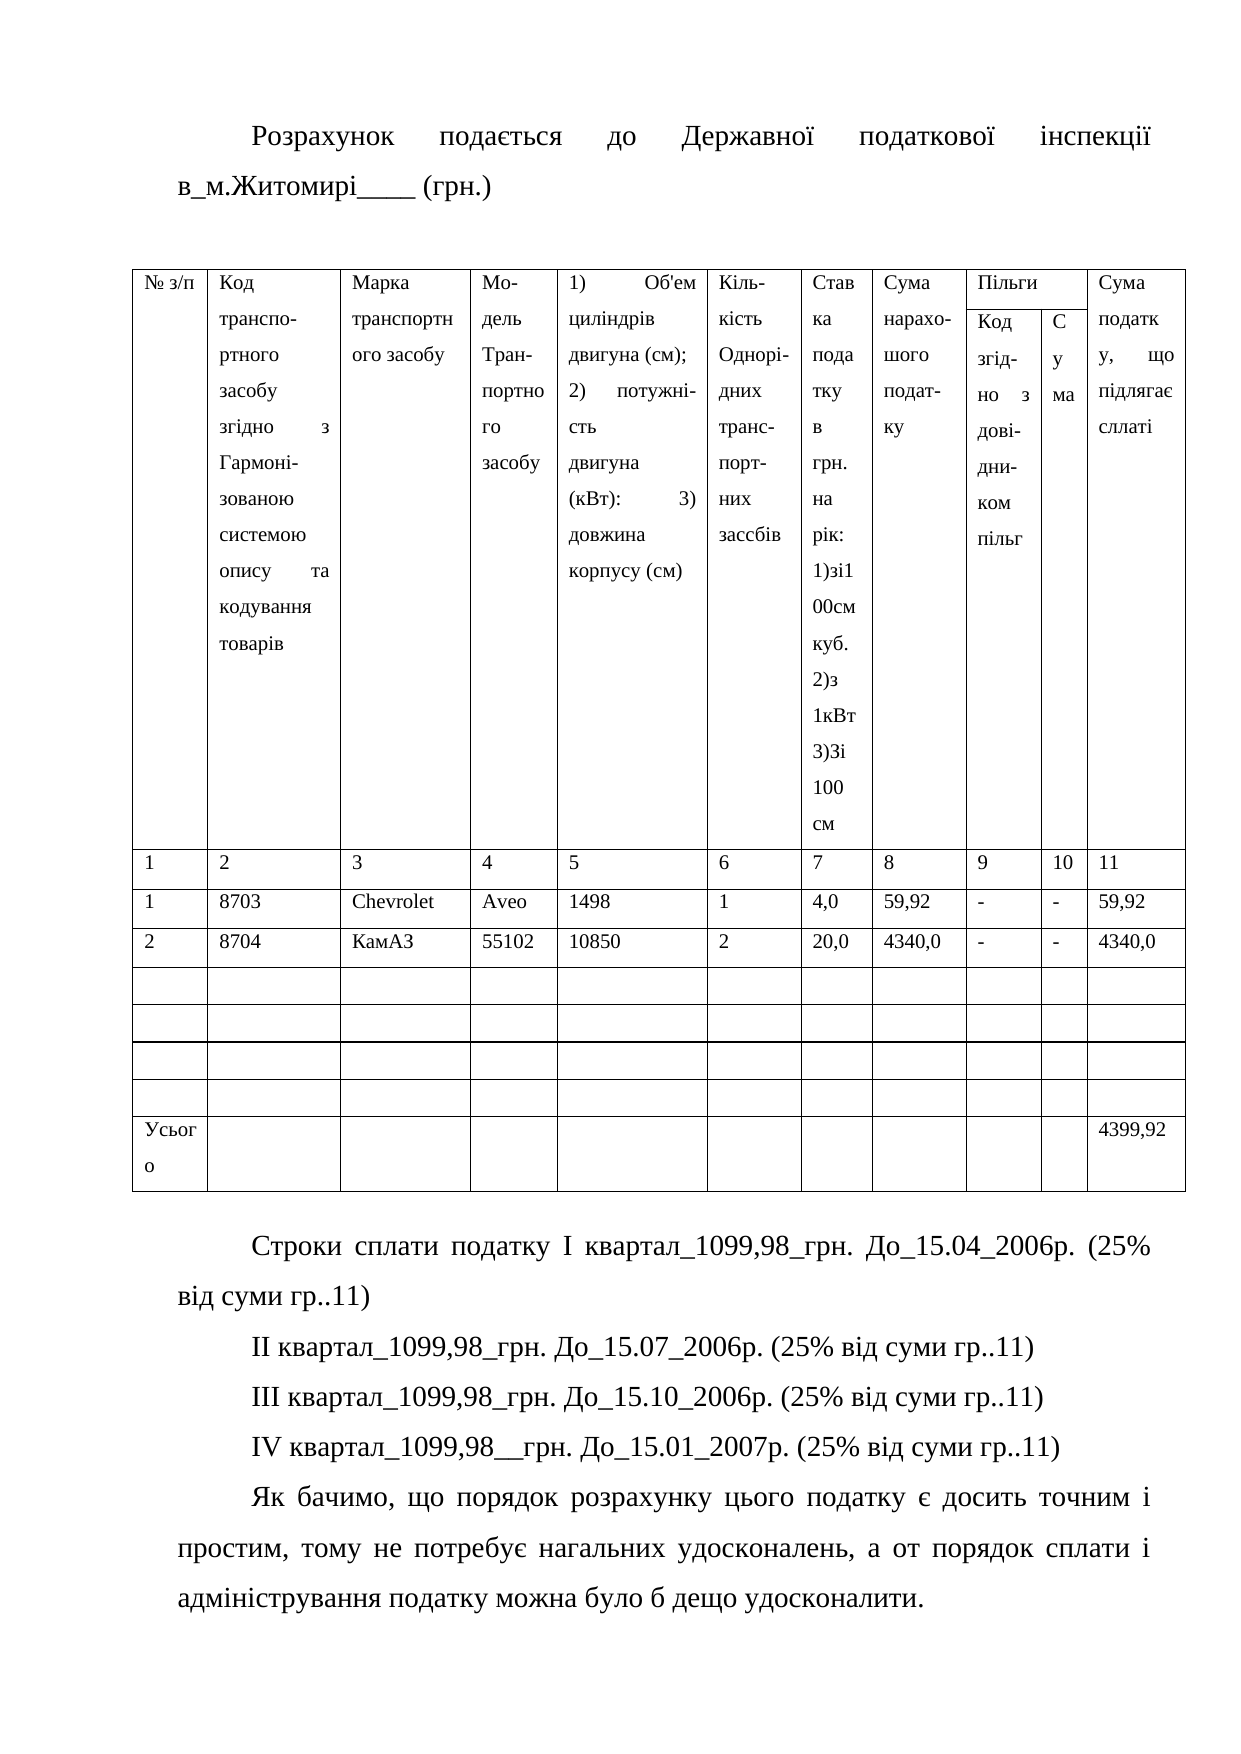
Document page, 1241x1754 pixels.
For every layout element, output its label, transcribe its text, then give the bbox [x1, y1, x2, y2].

table_cell [133, 1043, 207, 1078]
table_cell 2 [208, 850, 340, 888]
table_cell 20,0 [802, 929, 872, 967]
table_cell [133, 968, 207, 1004]
table_cell 11 [1088, 850, 1185, 888]
table_cell 9 [967, 850, 1041, 888]
table_cell Chevrolet [341, 890, 470, 928]
table_cell - [967, 890, 1041, 928]
table_cell [471, 1117, 557, 1191]
table_cell 2 [708, 929, 801, 967]
table_cell 1 [708, 890, 801, 928]
text Розрахунок подається до Державної податкової інспекції в_м.Житомирі____ (грн.) [177, 118, 1152, 202]
table_cell [558, 1117, 707, 1191]
text Строки сплати податку І квартал_1099,98_грн. До_15.04_2006р. (25% від суми гр..11) [177, 1228, 1152, 1312]
table_cell [341, 1043, 470, 1078]
table_cell [873, 968, 966, 1004]
table_cell 1 [133, 890, 207, 928]
table_cell 4 [471, 850, 557, 888]
table_cell 4399,92 [1088, 1117, 1185, 1191]
table_cell Код згiд-но з довi-дни-ком пільг [967, 310, 1041, 849]
table_cell [873, 1043, 966, 1078]
table_cell [708, 968, 801, 1004]
text ІІ квартал_1099,98_грн. До_15.07_2006р. (25% від суми гр..11) [177, 1329, 1152, 1362]
table_cell [708, 1080, 801, 1116]
table_cell 1 [133, 850, 207, 888]
table_header Пільги [967, 270, 1087, 308]
table_cell КамАЗ [341, 929, 470, 967]
table_cell 8 [873, 850, 966, 888]
table_cell 8703 [208, 890, 340, 928]
table_cell [967, 968, 1041, 1004]
table_cell [967, 1043, 1041, 1078]
table_cell [558, 1005, 707, 1041]
table_cell [341, 1080, 470, 1116]
table_cell [802, 1117, 872, 1191]
table_cell [1088, 1080, 1185, 1116]
table_header Код транспо- ртного засобу згiдно з Гармонi-зованою системою опису та кодування товарiв [208, 270, 340, 849]
table_cell [967, 1117, 1041, 1191]
table_cell Сума [1042, 310, 1087, 849]
text Як бачимо, що порядок розрахунку цього податку є досить точним і простим, тому не потребує нагальних удосконалень, а от порядок сплати і адміністрування податку можна було б дещо удосконалити. [177, 1479, 1152, 1614]
table_cell [341, 1005, 470, 1041]
table_cell [558, 1043, 707, 1078]
table_cell [471, 1005, 557, 1041]
table_cell 8704 [208, 929, 340, 967]
table_cell [802, 968, 872, 1004]
table_cell [873, 1005, 966, 1041]
table_cell - [1042, 890, 1087, 928]
table_cell - [967, 929, 1041, 967]
table_cell 2 [133, 929, 207, 967]
text ІV квартал_1099,98__грн. До_15.01_2007р. (25% від суми гр..11) [177, 1429, 1152, 1463]
table_cell [208, 1080, 340, 1116]
table_header Кiль-кiсть Однорi-дних транс-порт-них зассбів [708, 270, 801, 849]
table_cell 4340,0 [1088, 929, 1185, 967]
table_cell [1088, 1005, 1185, 1041]
table_cell [471, 1043, 557, 1078]
table_cell [133, 1080, 207, 1116]
table_cell 1498 [558, 890, 707, 928]
table_header 1) Об'ем циліндрів двигуна (см); 2) потужні-сть двигуна (кВт): 3) довжина корпусу (см) [558, 270, 707, 849]
table_cell [1088, 968, 1185, 1004]
table_cell 3 [341, 850, 470, 888]
table_cell Усього [133, 1117, 207, 1191]
table_cell [1042, 1117, 1087, 1191]
table_cell 10 [1042, 850, 1087, 888]
table_cell [558, 1080, 707, 1116]
table_cell [708, 1117, 801, 1191]
table_cell [1042, 968, 1087, 1004]
table_cell [1088, 1043, 1185, 1078]
table_header № з/п [133, 270, 207, 849]
table_cell 59,92 [1088, 890, 1185, 928]
table_cell Aveo [471, 890, 557, 928]
table_cell [471, 968, 557, 1004]
table_header Ставка податку в грн. на рiк: 1)зi100см куб. 2)з 1кВт 3)Зi [802, 270, 872, 849]
table_cell [208, 968, 340, 1004]
table_cell [1042, 1080, 1087, 1116]
table_cell [208, 1117, 340, 1191]
table_cell [341, 1117, 470, 1191]
table_header Сума нарахо-шого подат-ку [873, 270, 966, 849]
table_cell [802, 1080, 872, 1116]
table_cell [802, 1005, 872, 1041]
table_cell [967, 1080, 1041, 1116]
table_cell [802, 1043, 872, 1078]
table_cell [208, 1043, 340, 1078]
table_cell [471, 1080, 557, 1116]
table_cell 4,0 [802, 890, 872, 928]
table_cell 5 [558, 850, 707, 888]
text ІІІ квартал_1099,98_грн. До_15.10_2006р. (25% від суми гр..11) [177, 1379, 1152, 1412]
table_cell 4340,0 [873, 929, 966, 967]
table_cell [873, 1080, 966, 1116]
table_cell [708, 1043, 801, 1078]
table_cell [133, 1005, 207, 1041]
table_header Сума податку, що пiдлягає сллатi [1088, 270, 1185, 849]
table_cell [1042, 1005, 1087, 1041]
table_cell [873, 1117, 966, 1191]
table_cell [1042, 1043, 1087, 1078]
table_cell - [1042, 929, 1087, 967]
table_cell [708, 1005, 801, 1041]
table_cell 10850 [558, 929, 707, 967]
table_cell 6 [708, 850, 801, 888]
table_header Марка транспортного засобу [341, 270, 470, 849]
table_cell [967, 1005, 1041, 1041]
table_cell 59,92 [873, 890, 966, 928]
table_cell [341, 968, 470, 1004]
table_cell [558, 968, 707, 1004]
table_cell [208, 1005, 340, 1041]
table_header Мо-дель Тран-портного засобу [471, 270, 557, 849]
table_cell 7 [802, 850, 872, 888]
table_cell 55102 [471, 929, 557, 967]
